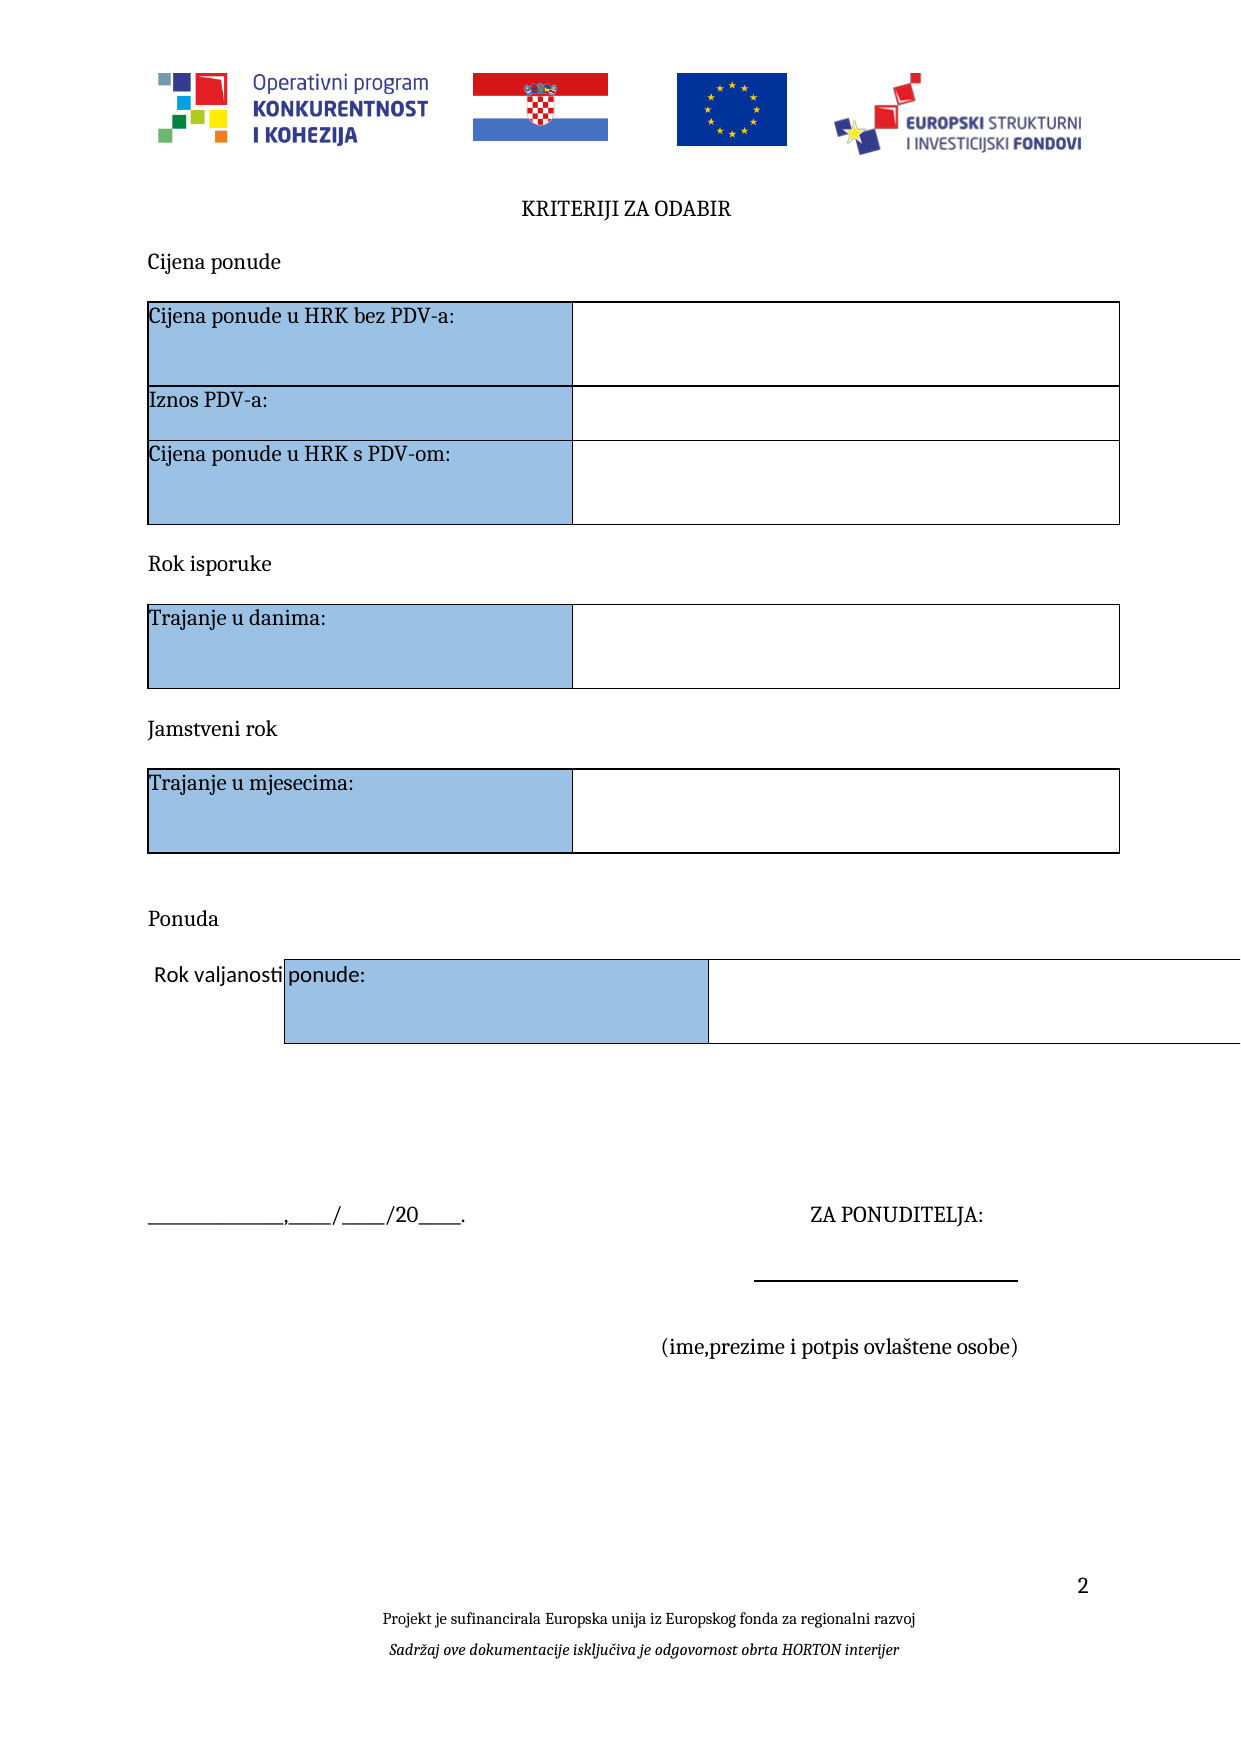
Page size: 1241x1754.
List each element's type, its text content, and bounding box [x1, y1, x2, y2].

text Rok isporuke [148, 551, 1117, 578]
text ________________,_____/_____/20_____. ZA PONUDITELJA: [148, 1202, 1117, 1228]
text KRITERIJI ZA ODABIR [135, 196, 1117, 222]
table_header [573, 770, 1119, 852]
picture [158, 73, 428, 146]
table_cell Iznos PDV-a: [149, 387, 572, 440]
table_header [573, 303, 1119, 385]
text Jamstveni rok [148, 716, 1117, 742]
table_cell Cijena ponude u HRK s PDV-om: [149, 441, 572, 524]
table_header Cijena ponude u HRK bez PDV-a: [149, 303, 572, 385]
table_header [573, 605, 1119, 688]
picture [834, 73, 1081, 155]
text Cijena ponude [148, 249, 1117, 275]
table_cell [573, 387, 1119, 440]
text (ime,prezime i potpis ovlaštene osobe) [148, 1334, 1117, 1360]
table_cell [573, 441, 1119, 524]
picture [677, 73, 787, 146]
table_header Trajanje u mjesecima: [149, 770, 572, 852]
table_header Trajanje u danima: [149, 605, 572, 688]
picture [473, 73, 608, 141]
text Ponuda [148, 906, 1117, 932]
